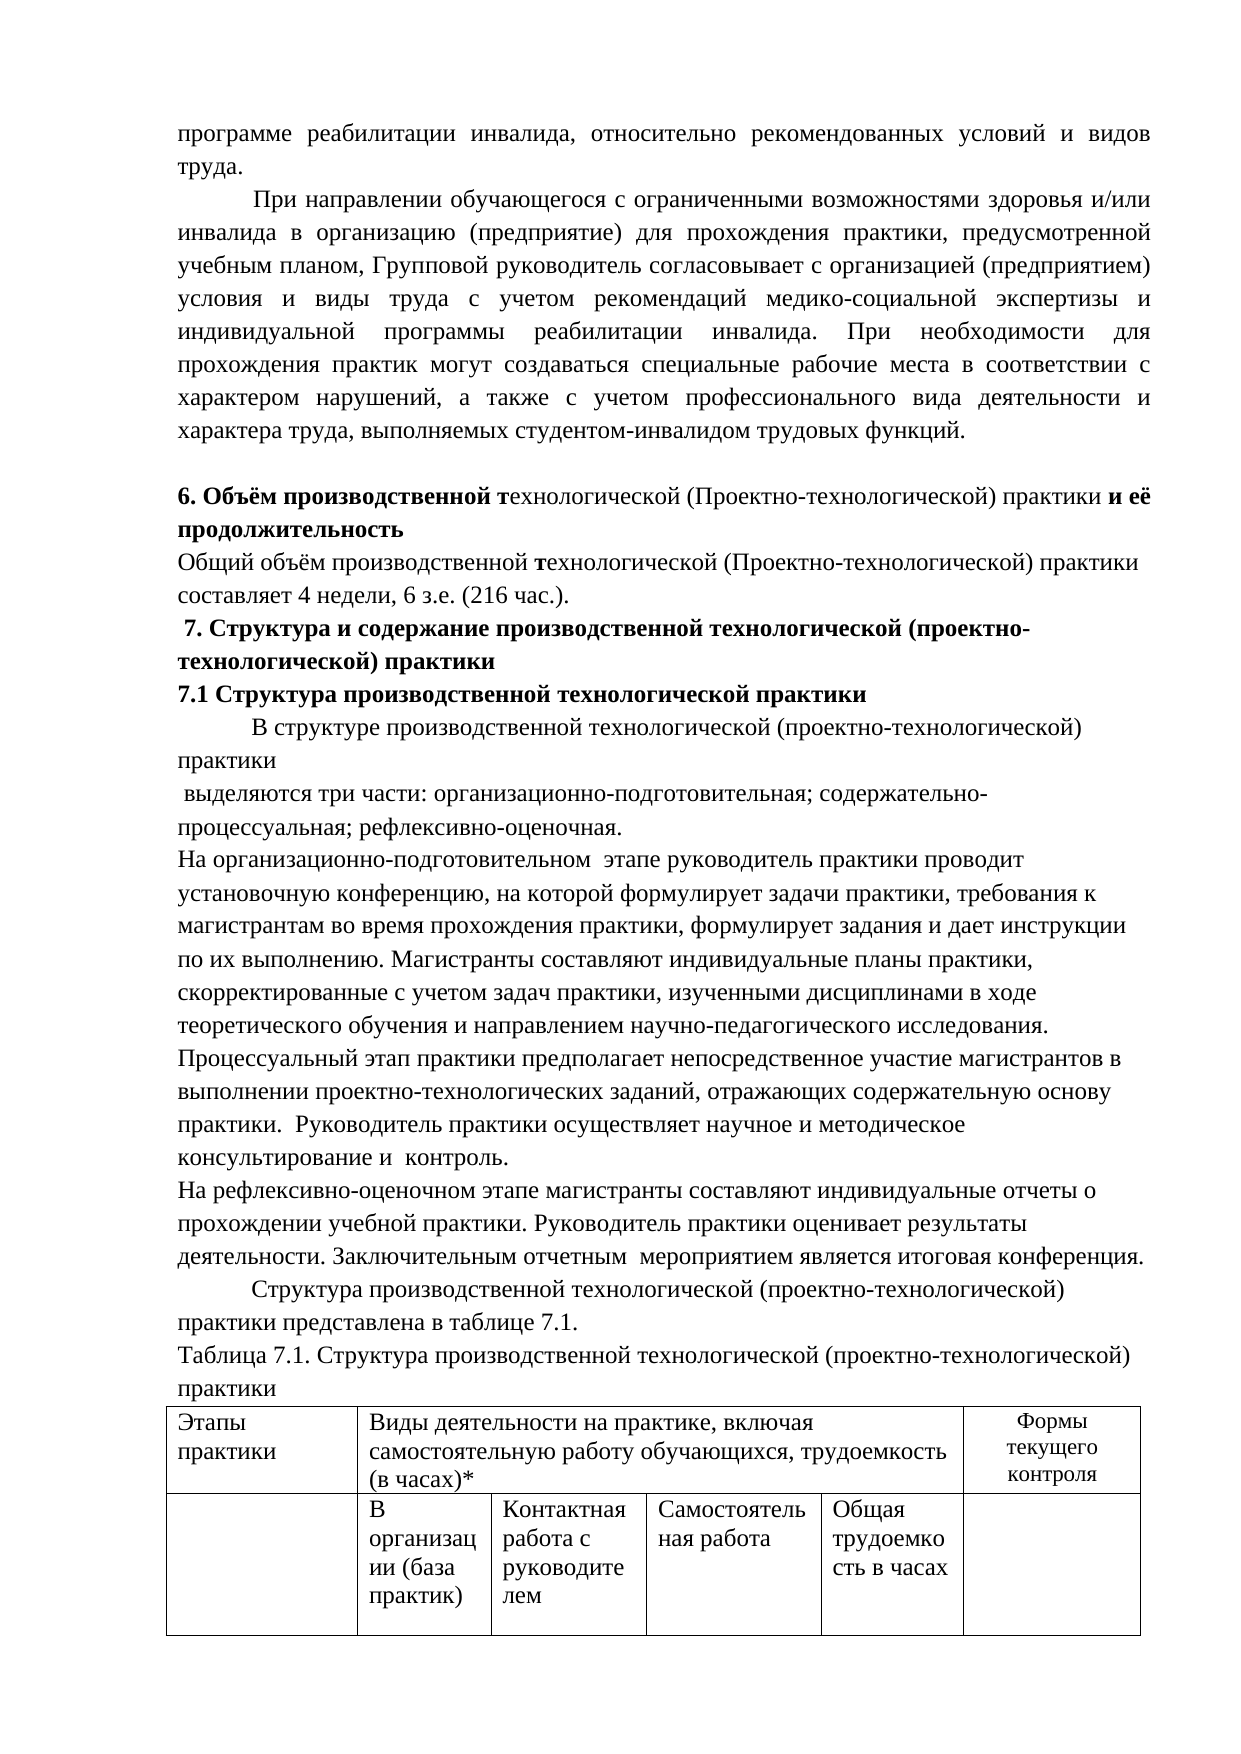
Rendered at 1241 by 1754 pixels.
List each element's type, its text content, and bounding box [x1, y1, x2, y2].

table_cell [167, 1494, 357, 1635]
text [177, 118, 1152, 180]
table_header Формы текущего контроля [964, 1407, 1140, 1493]
text 6. Объём производственной технологической (Проектно-технологической) практики и её продолжительность [177, 481, 1152, 543]
text Процессуальный этап практики предполагает непосредственное участие магистрантов в выполнении проектно-технологических заданий, отражающих содержательную основу практики. Руководитель практики осуществляет научное и методическое консультирование и контроль. [177, 1043, 1152, 1171]
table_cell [822, 1494, 963, 1635]
text На рефлексивно-оценочном этапе магистранты составляют индивидуальные отчеты о прохождении учебной практики. Руководитель практики оценивает результаты деятельности. Заключительным отчетным мероприятием является итоговая конференция. [177, 1175, 1152, 1269]
text 7.1 Структура производственной технологической практики [177, 679, 1152, 708]
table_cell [647, 1494, 821, 1635]
table_header Виды деятельности на практике, включая самостоятельную работу обучающихся, трудоемкость (в часах)* [358, 1407, 963, 1493]
text Общий объём производственной технологической (Проектно-технологической) практики составляет 4 недели, 6 з.е. (216 час.). [177, 547, 1152, 609]
text При направлении обучающегося с ограниченными возможностями здоровья и/или инвалида в организацию (предприятие) для прохождения практики, предусмотренной учебным планом, Групповой руководитель согласовывает с организацией (предприятием) условия и виды труда с учетом рекомендаций медико-социальной экспертизы и индивидуальной программы реабилитации инвалида. При необходимости для прохождения практик могут создаваться специальные рабочие места в соответствии с характером нарушений, а также с учетом профессионального вида деятельности и характера труда, выполняемых студентом-инвалидом трудовых функций. [177, 184, 1152, 444]
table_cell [492, 1494, 646, 1635]
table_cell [358, 1494, 491, 1635]
text Таблица 7.1. Структура производственной технологической (проектно-технологической) практики [177, 1340, 1152, 1402]
text В структуре производственной технологической (проектно-технологической) практики [177, 712, 1152, 774]
text выделяются три части: организационно-подготовительная; содержательно-процессуальная; рефлексивно-оценочная. [177, 778, 1152, 840]
text Структура производственной технологической (проектно-технологической) практики представлена в таблице 7.1. [177, 1274, 1152, 1336]
table_header Этапы практики [167, 1407, 357, 1493]
table_cell [964, 1494, 1140, 1635]
text 7. Структура и содержание производственной технологической (проектно-технологической) практики [177, 613, 1152, 675]
text На организационно-подготовительном этапе руководитель практики проводит установочную конференцию, на которой формулирует задачи практики, требования к магистрантам во время прохождения практики, формулирует задания и дает инструкции по их выполнению. Магистранты составляют индивидуальные планы практики, скорректированные с учетом задач практики, изученными дисциплинами в ходе теоретического обучения и направлением научно-педагогического исследования. [177, 844, 1152, 1038]
